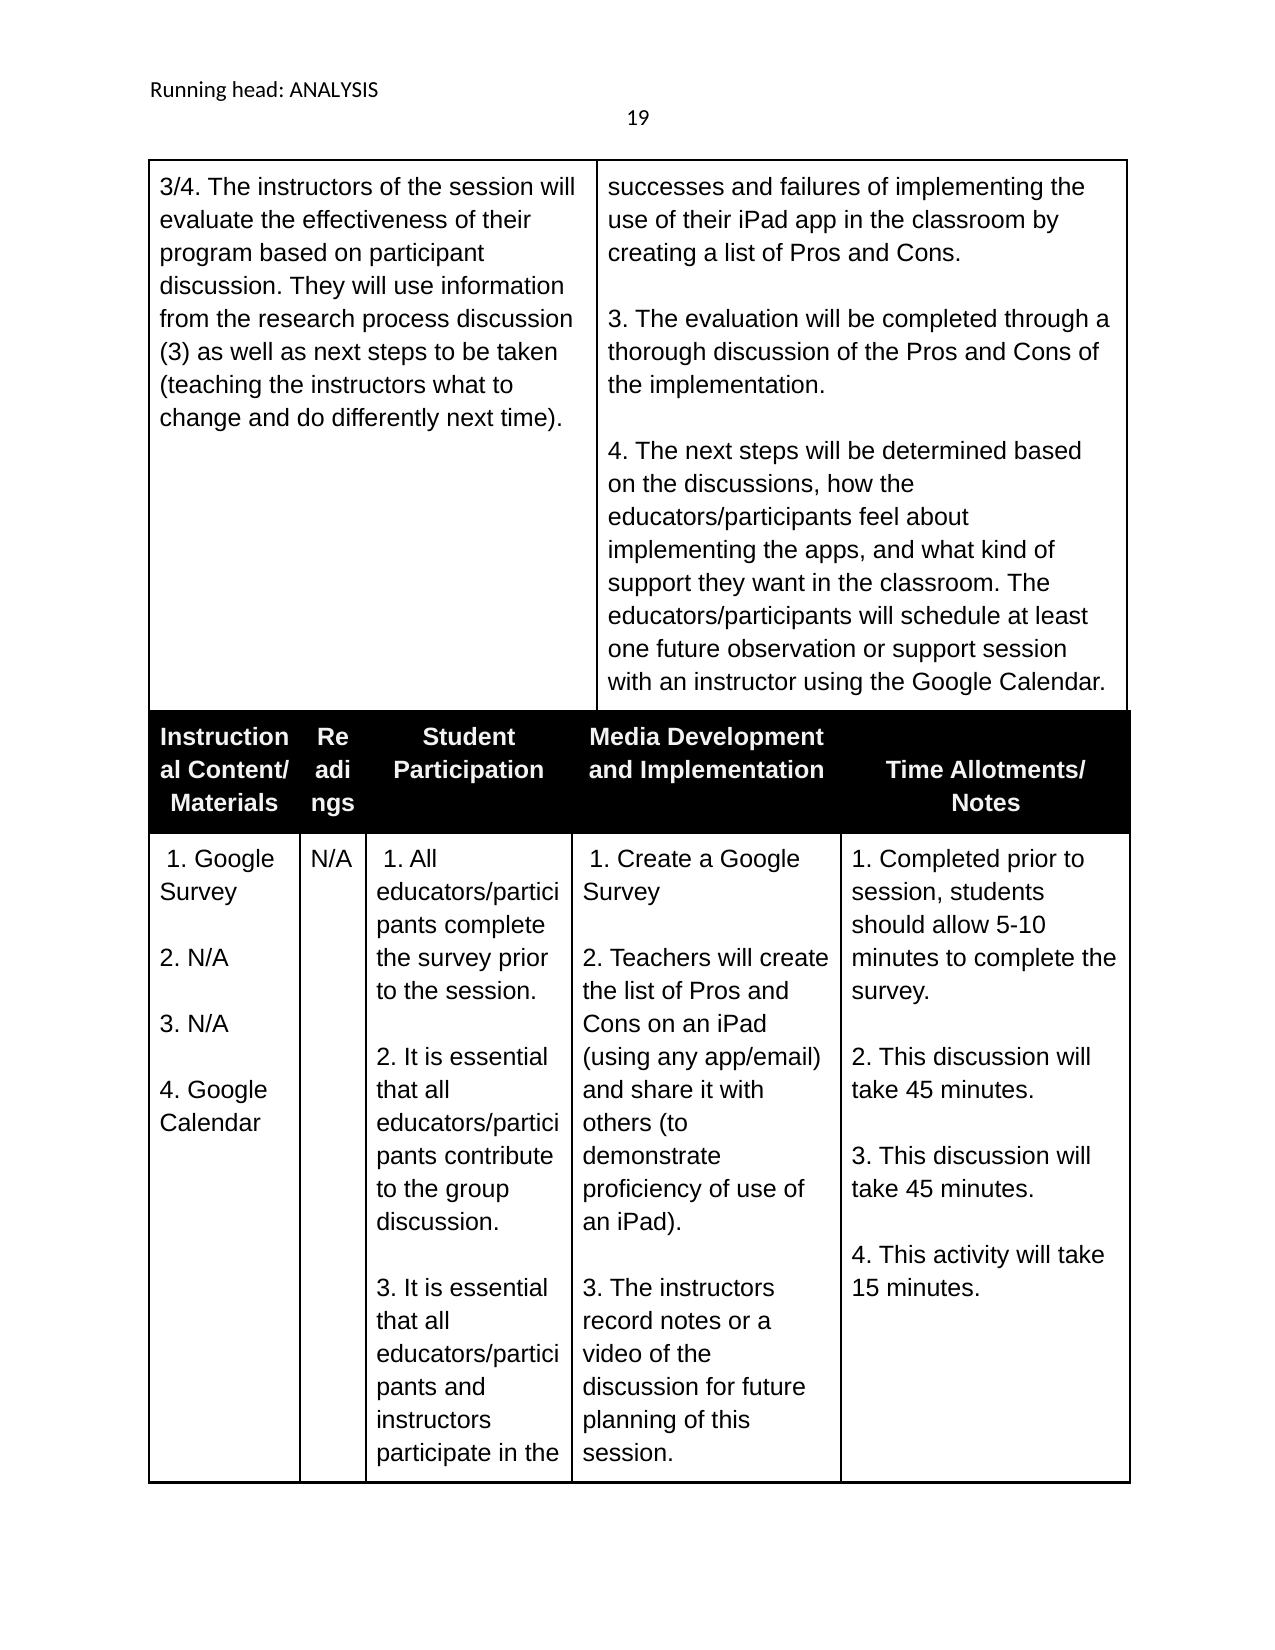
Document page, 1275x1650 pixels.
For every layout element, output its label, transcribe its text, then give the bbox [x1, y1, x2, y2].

table_cell N/A [301, 834, 365, 1481]
table_cell Time Allotments/ Notes [842, 712, 1129, 831]
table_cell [598, 161, 1126, 710]
table_cell Student Participation [367, 712, 571, 831]
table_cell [842, 834, 1129, 1481]
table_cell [150, 161, 596, 710]
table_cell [150, 834, 299, 1481]
table_cell Instructional Content/ Materials [150, 712, 299, 831]
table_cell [367, 834, 571, 1481]
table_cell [573, 834, 840, 1481]
table_cell Readings [301, 712, 365, 831]
table_cell Media Development and Implementation [573, 712, 840, 831]
